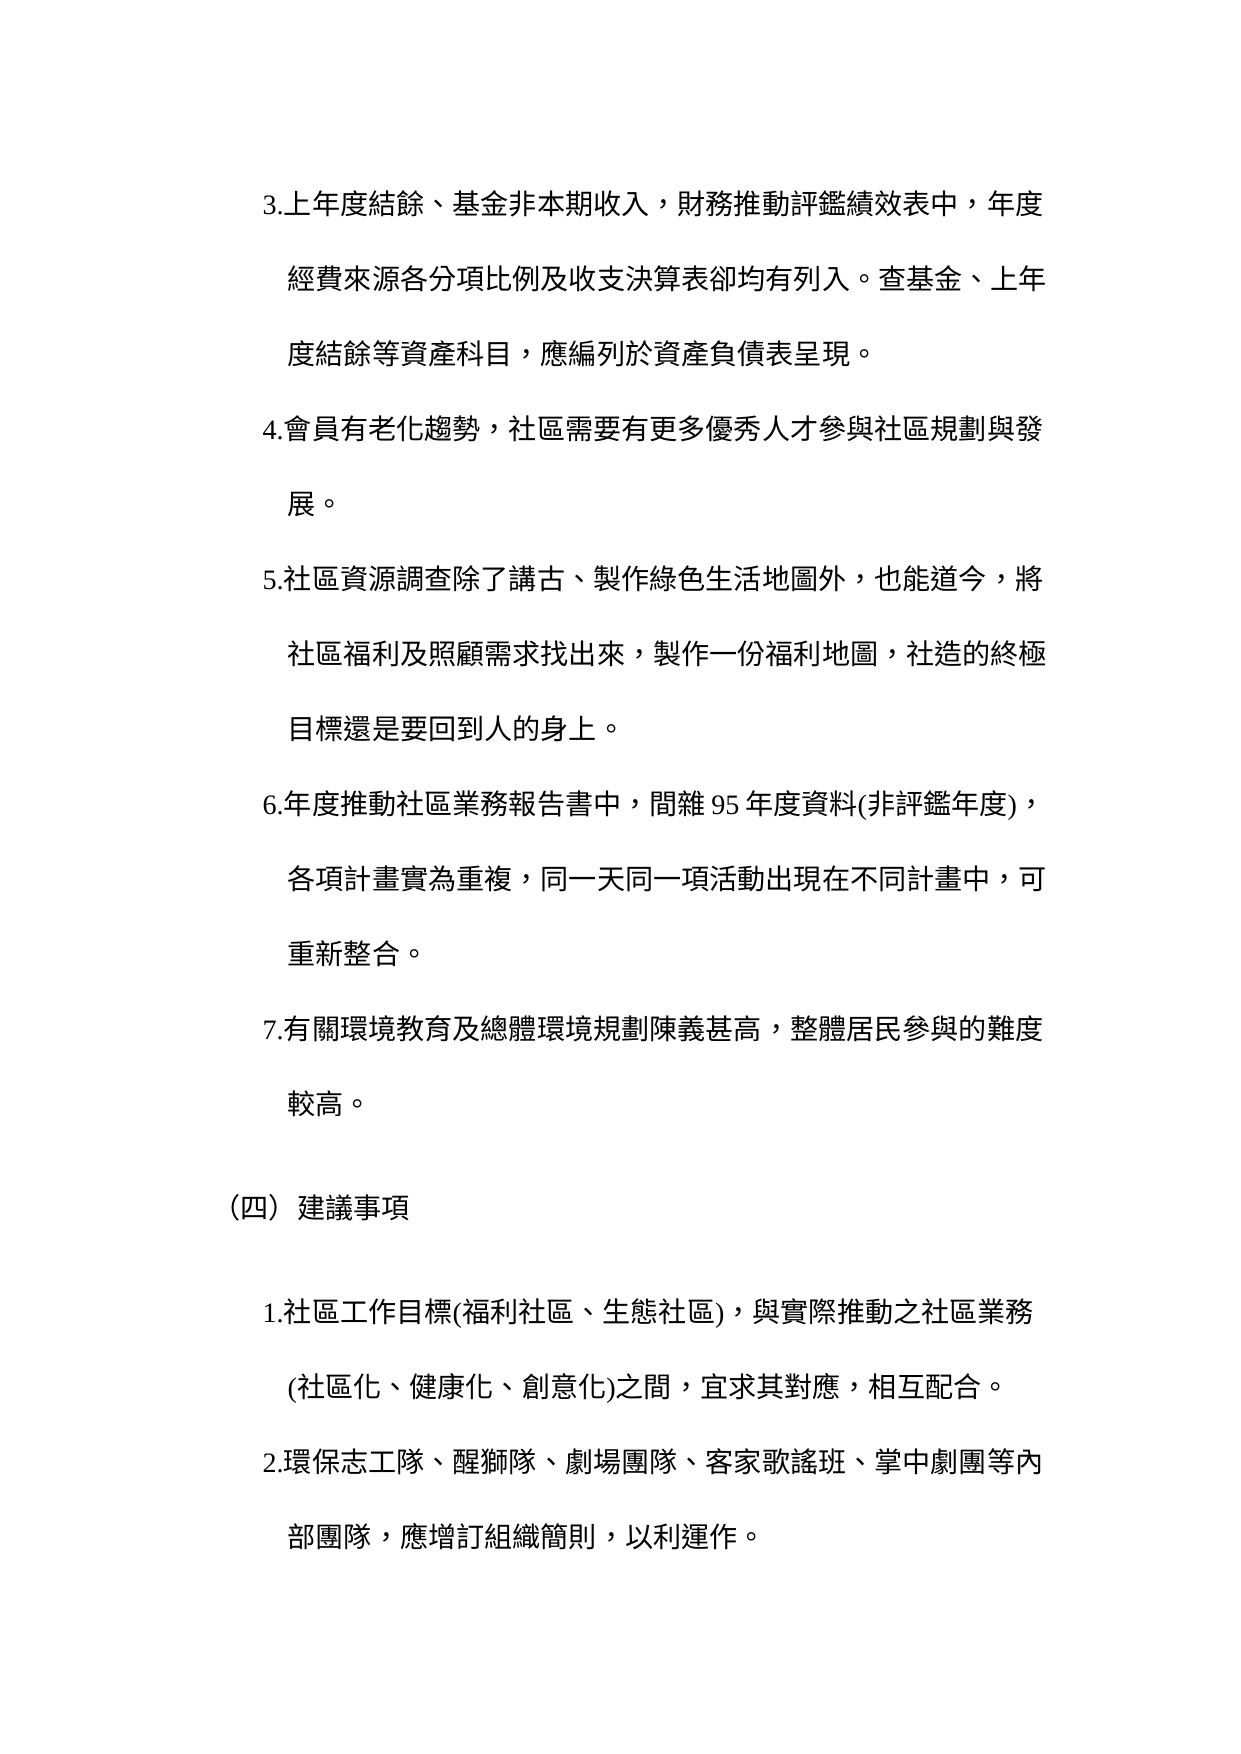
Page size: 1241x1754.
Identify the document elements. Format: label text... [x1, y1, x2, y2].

text 6.年度推動社區業務報告書中，間雜95年度資料(非評鑑年度)，各項計畫實為重複，同一天同一項活動出現在不同計畫中，可重新整合。 [262, 764, 1053, 989]
text 2.環保志工隊、醒獅隊、劇場團隊、客家歌謠班、掌中劇團等內部團隊，應增訂組織簡則，以利運作。 [262, 1423, 1053, 1573]
text 3.上年度結餘、基金非本期收入，財務推動評鑑績效表中，年度經費來源各分項比例及收支決算表卻均有列入。查基金、上年度結餘等資產科目，應編列於資產負債表呈現。 [262, 164, 1053, 389]
text 4.會員有老化趨勢，社區需要有更多優秀人才參與社區規劃與發展。 [262, 389, 1053, 539]
text 1.社區工作目標(福利社區、生態社區)，與實際推動之社區業務(社區化、健康化、創意化)之間，宜求其對應，相互配合。 [262, 1273, 1053, 1423]
text 5.社區資源調查除了講古、製作綠色生活地圖外，也能道今，將社區福利及照顧需求找出來，製作一份福利地圖，社造的終極目標還是要回到人的身上。 [262, 539, 1053, 764]
text 7.有關環境教育及總體環境規劃陳義甚高，整體居民參與的難度較高。 [262, 989, 1053, 1139]
text （四）建議事項 [187, 1169, 978, 1244]
